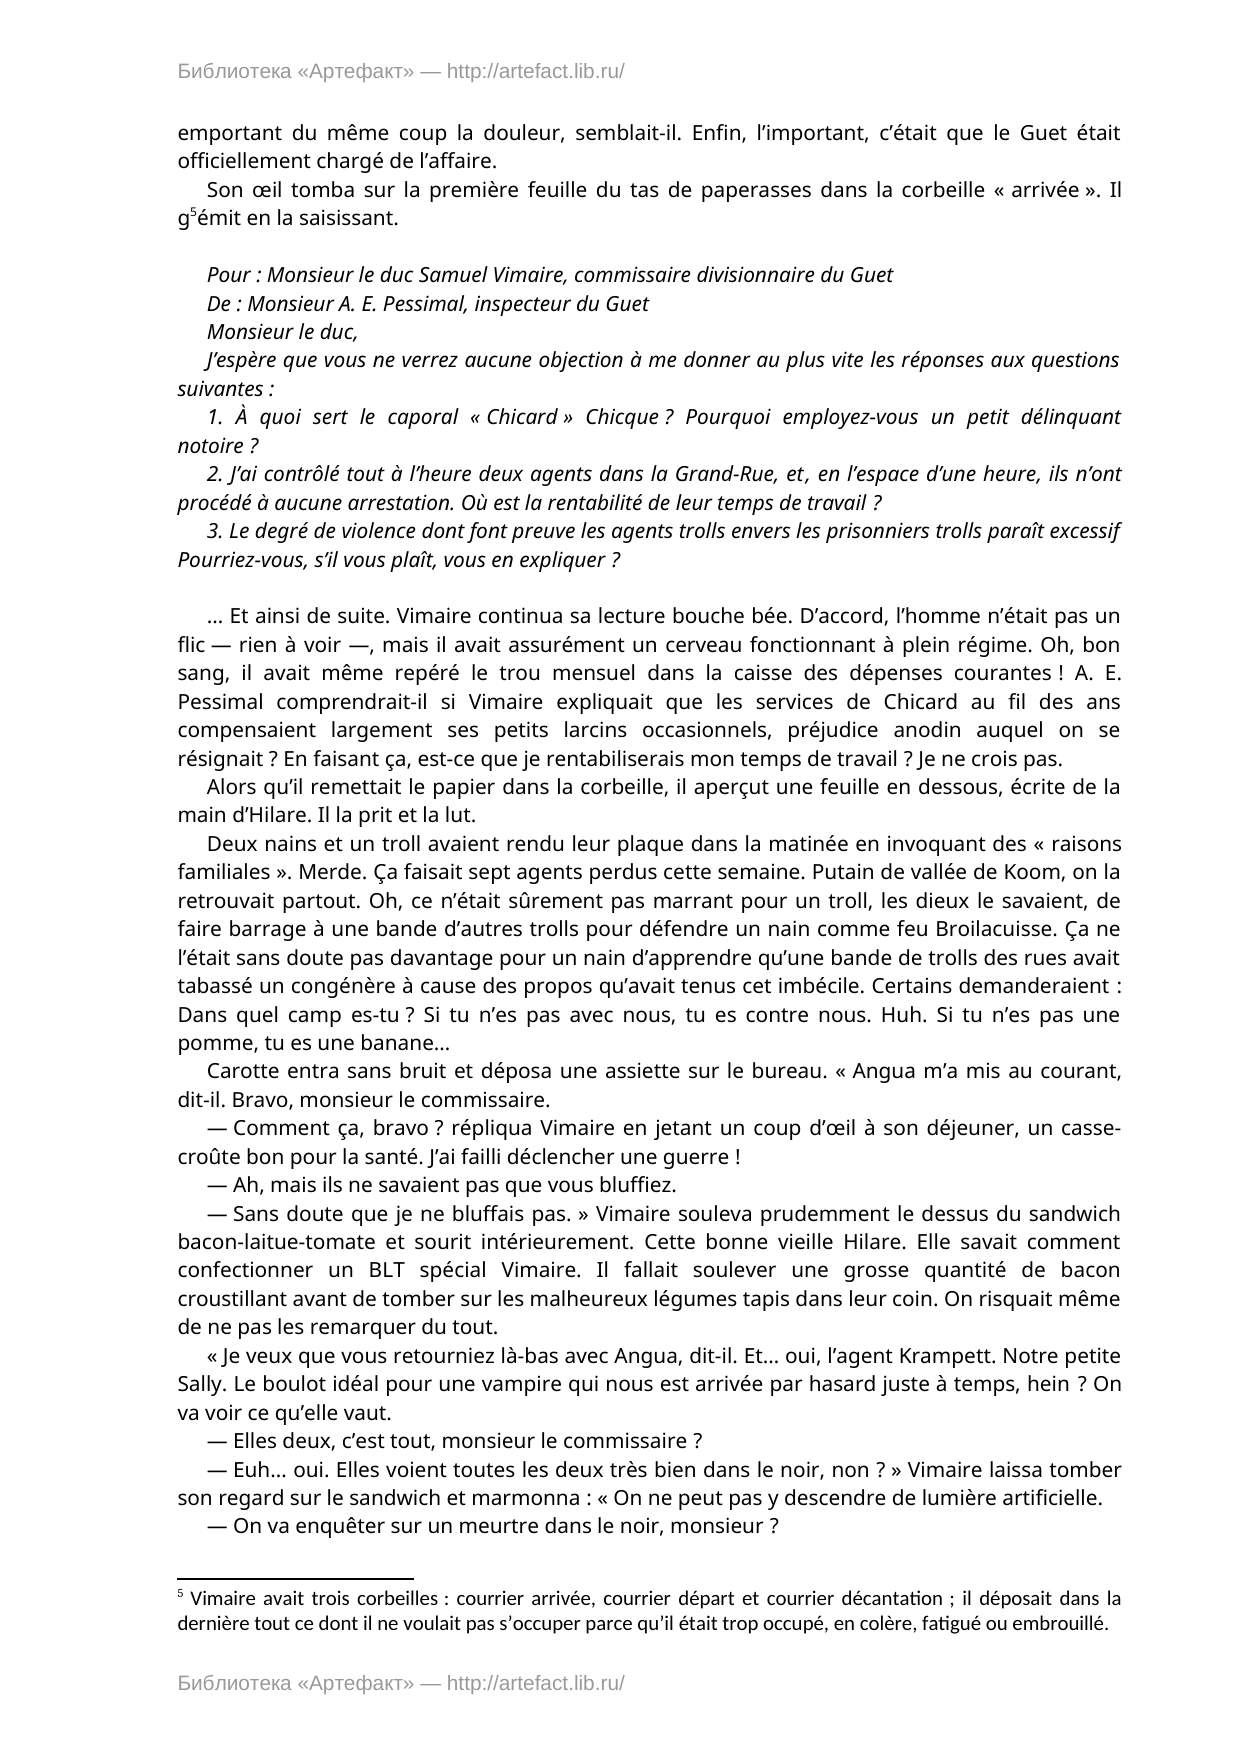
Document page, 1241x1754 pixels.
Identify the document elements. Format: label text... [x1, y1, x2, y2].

text — Euh… oui. Elles voient toutes les deux très bien dans le noir, non ? » Vimaire laissa tomber son regard sur le sandwich et marmonna : « On ne peut pas y descendre de lumière artificielle. [177, 1455, 1122, 1512]
text 1. À quoi sert le caporal « Chicard » Chicque ? Pourquoi employez-vous un petit délinquant notoire ? [177, 402, 1122, 459]
text 2. J’ai contrôlé tout à l’heure deux agents dans la Grand-Rue, et, en l’espace d’une heure, ils n’ont procédé à aucune arrestation. Où est la rentabilité de leur temps de travail ? [177, 459, 1122, 516]
text J’espère que vous ne verrez aucune objection à me donner au plus vite les réponses aux questions suivantes : [177, 346, 1122, 402]
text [177, 118, 1122, 175]
text Carotte entra sans bruit et déposa une assiette sur le bureau. « Angua m’a mis au courant, dit-il. Bravo, monsieur le commissaire. [177, 1057, 1122, 1113]
text — Comment ça, bravo ? répliqua Vimaire en jetant un coup d’œil à son déjeuner, un casse-croûte bon pour la santé. J’ai failli déclencher une guerre ! [177, 1113, 1122, 1170]
text — Elles deux, c’est tout, monsieur le commissaire ? [177, 1426, 1122, 1455]
text De : Monsieur A. E. Pessimal, inspecteur du Guet [177, 289, 1122, 317]
text Son œil tomba sur la première feuille du tas de paperasses dans la corbeille « arrivée ». Il gémit en la saisissant. [177, 175, 1122, 232]
text … Et ainsi de suite. Vimaire continua sa lecture bouche bée. D’accord, l’homme n’était pas un flic — rien à voir —, mais il avait assurément un cerveau fonctionnant à plein régime. Oh, bon sang, il avait même repéré le trou mensuel dans la caisse des dépenses courantes ! A. E. Pessimal comprendrait-il si Vimaire expliquait que les services de Chicard au fil des ans compensaient largement ses petits larcins occasionnels, préjudice anodin auquel on se résignait ? En faisant ça, est-ce que je rentabiliserais mon temps de travail ? Je ne crois pas. [177, 602, 1122, 772]
text — Ah, mais ils ne savaient pas que vous bluffiez. [177, 1170, 1122, 1199]
text — On va enquêter sur un meurtre dans le noir, monsieur ? [177, 1512, 1122, 1540]
text 3. Le degré de violence dont font preuve les agents trolls envers les prisonniers trolls paraît excessif Pourriez-vous, s’il vous plaît, vous en expliquer ? [177, 516, 1122, 573]
text Deux nains et un troll avaient rendu leur plaque dans la matinée en invoquant des « raisons familiales ». Merde. Ça faisait sept agents perdus cette semaine. Putain de vallée de Koom, on la retrouvait partout. Oh, ce n’était sûrement pas marrant pour un troll, les dieux le savaient, de faire barrage à une bande d’autres trolls pour défendre un nain comme feu Broilacuisse. Ça ne l’était sans doute pas davantage pour un nain d’apprendre qu’une bande de trolls des rues avait tabassé un congénère à cause des propos qu’avait tenus cet imbécile. Certains demanderaient : Dans quel camp es-tu ? Si tu n’es pas avec nous, tu es contre nous. Huh. Si tu n’es pas une pomme, tu es une banane… [177, 829, 1122, 1057]
text « Je veux que vous retourniez là-bas avec Angua, dit-il. Et… oui, l’agent Krampett. Notre petite Sally. Le boulot idéal pour une vampire qui nous est arrivée par hasard juste à temps, hein ? On va voir ce qu’elle vaut. [177, 1341, 1122, 1426]
text Pour : Monsieur le duc Samuel Vimaire, commissaire divisionnaire du Guet [177, 260, 1122, 289]
text — Sans doute que je ne bluffais pas. » Vimaire souleva prudemment le dessus du sandwich bacon-laitue-tomate et sourit intérieurement. Cette bonne vieille Hilare. Elle savait comment confectionner un BLT spécial Vimaire. Il fallait soulever une grosse quantité de bacon croustillant avant de tomber sur les malheureux légumes tapis dans leur coin. On risquait même de ne pas les remarquer du tout. [177, 1199, 1122, 1341]
text Monsieur le duc, [177, 317, 1122, 346]
text Alors qu’il remettait le papier dans la corbeille, il aperçut une feuille en dessous, écrite de la main d’Hilare. Il la prit et la lut. [177, 772, 1122, 829]
